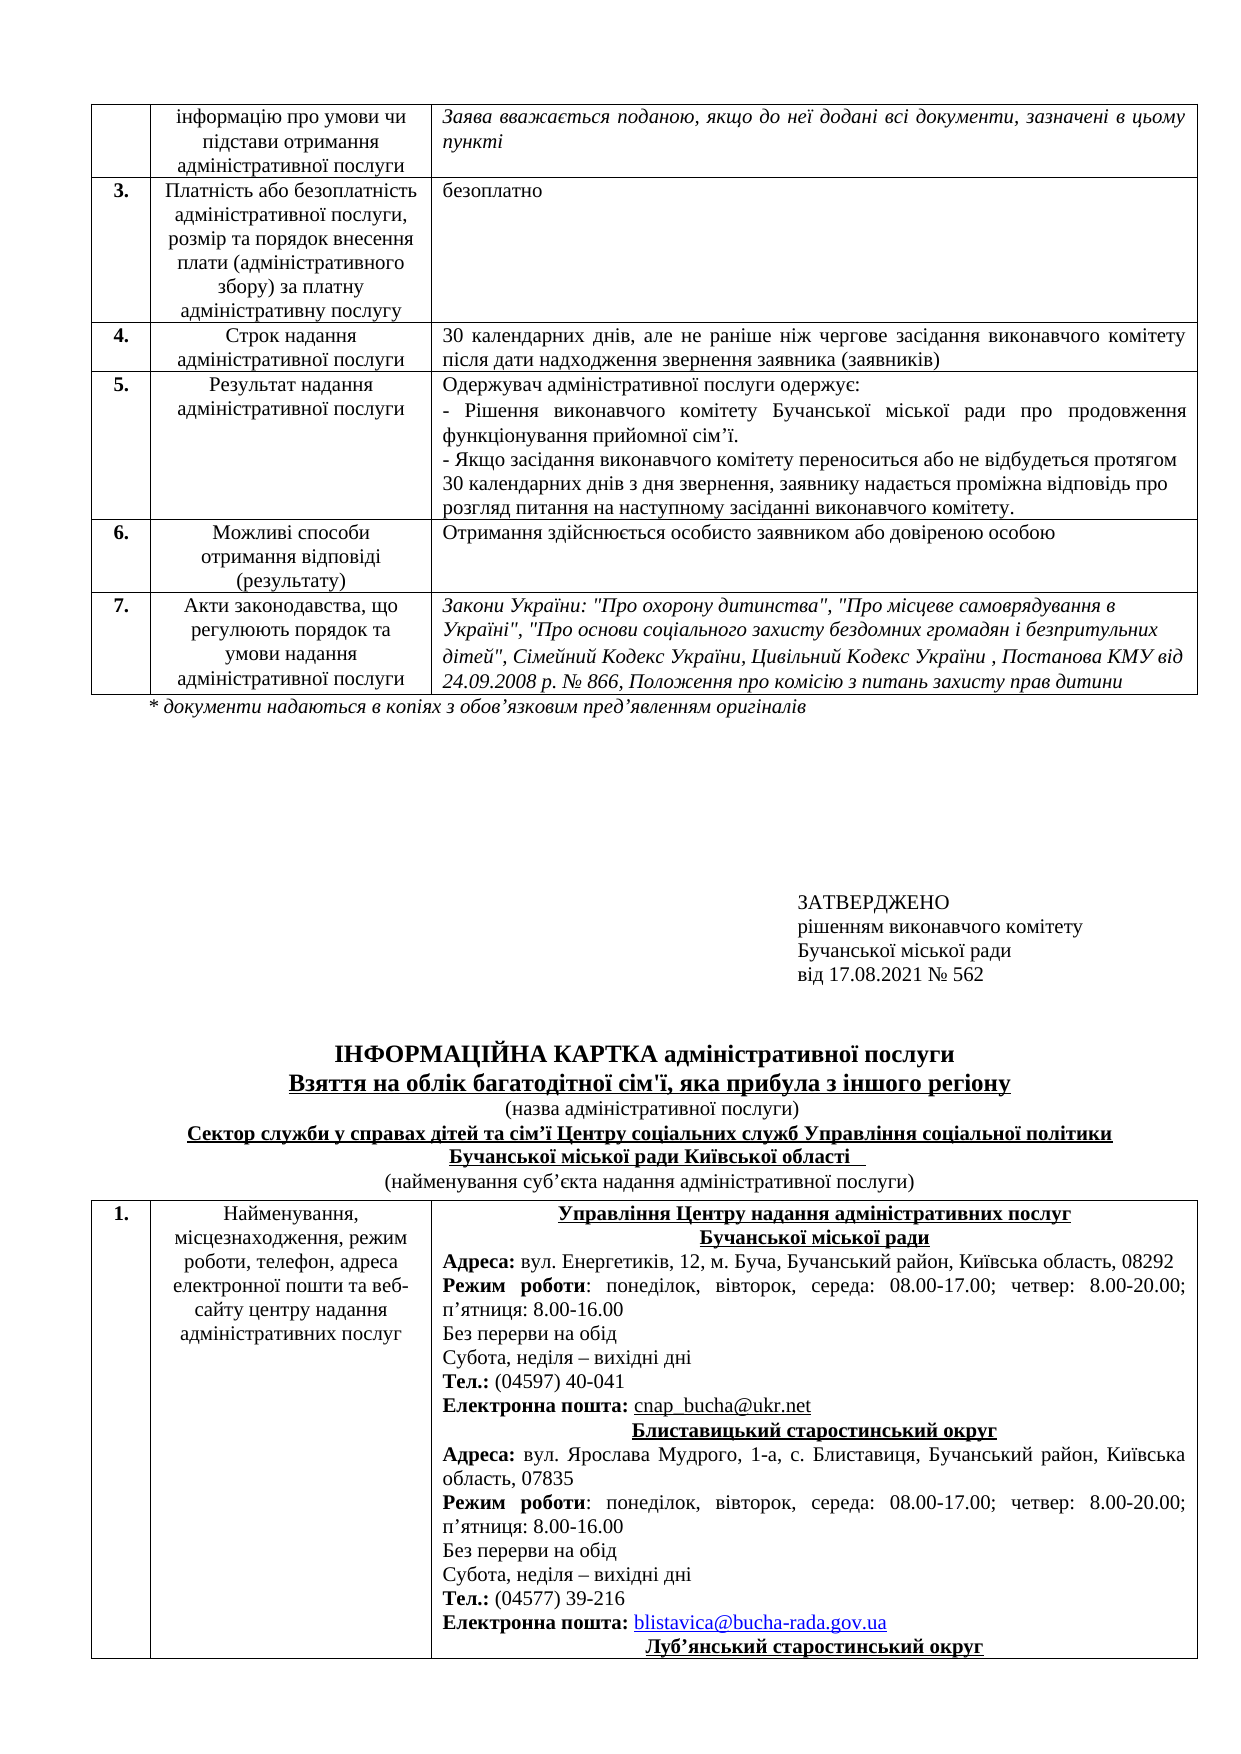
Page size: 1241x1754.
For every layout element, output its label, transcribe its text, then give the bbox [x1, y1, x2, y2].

text ІНФОРМАЦІЙНА КАРТКА адміністративної послуги [325, 1039, 964, 1068]
table_cell 2. [92, 105, 150, 177]
table_cell безоплатно [432, 178, 1197, 322]
text (назва адміністративної послуги) [148, 1096, 1152, 1120]
table_cell Строк надання адміністративної послуги [151, 323, 225, 371]
text (найменування суб’єкта надання адміністративної послуги) [148, 1168, 1152, 1193]
table_cell 3. [92, 178, 150, 322]
table_cell 7. [92, 593, 150, 693]
table_cell Одержувач адміністративної послуги одержує: - Рішення виконавчого комітету Бучанської міської ради про продовження функціонування прийомної сім’ї. - Якщо засідання виконавчого комітету переноситься або не відбудеться протягом 30 календарних днів з дня звернення, заявнику надається проміжна відповідь про розгляд питання на наступному засіданні виконавчого комітету. [432, 372, 1197, 519]
table_cell Отримання здійснюється особисто заявником або довіреною особою [432, 520, 1197, 592]
table_cell 5. [92, 372, 150, 519]
table_cell Закони України: "Про охорону дитинства", "Про місцеве самоврядування в Україні", "Про основи соціального захисту бездомних громадян і безпритульних дітей", Сімейний Кодекс України, Цивільний Кодекс України , Постанова КМУ від 24.09.2008 р. № 866, Положення про комісію з питань захисту прав дитини [432, 593, 1197, 693]
text від 17.08.2021 № 562 8 [797, 962, 1078, 986]
text Бучанської міської ради [797, 938, 1181, 962]
table_cell Результат надання адміністративної послуги [151, 372, 431, 519]
table_cell 4. [92, 323, 150, 371]
table_cell Строк надання адміністративної послуги [357, 323, 431, 371]
table_cell Можливі способи отримання відповіді (результату) [151, 520, 236, 592]
text Сектор служби у справах дітей та сім’ї Центру соціальних служб Управління соціальної політики Бучанської міської ради Київської області [148, 1120, 1152, 1168]
table_cell Акти законодавства, що регулюють порядок та умови надання адміністративної послуги [151, 593, 431, 693]
table_cell Платність або безоплатність адміністративної послуги, розмір та порядок внесення плати (адміністративного збору) за платну адміністративну послугу [151, 178, 218, 322]
text Взяття на облік багатодітної сім'ї, яка прибула з іншого регіону [148, 1068, 1152, 1096]
text рішенням виконавчого комітету [797, 914, 1181, 938]
table_cell Платність або безоплатність адміністративної послуги, розмір та порядок внесення плати (адміністративного збору) за платну адміністративну послугу [364, 178, 431, 322]
table_cell Можливі способи отримання відповіді (результату) [346, 520, 431, 592]
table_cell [432, 105, 1197, 177]
text ЗАТВЕРДЖЕНО [797, 889, 1181, 914]
table_cell 30 календарних днів, але не раніше ніж чергове засідання виконавчого комітету після дати надходження звернення заявника (заявників) [432, 323, 1197, 371]
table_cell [151, 105, 431, 177]
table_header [151, 1201, 431, 1658]
table_header 1. [92, 1201, 150, 1658]
table_cell 6. [92, 520, 150, 592]
text * документи надаються в копіях з обов’язковим пред’явленням оригіналів [148, 695, 1152, 718]
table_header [432, 1201, 1197, 1658]
